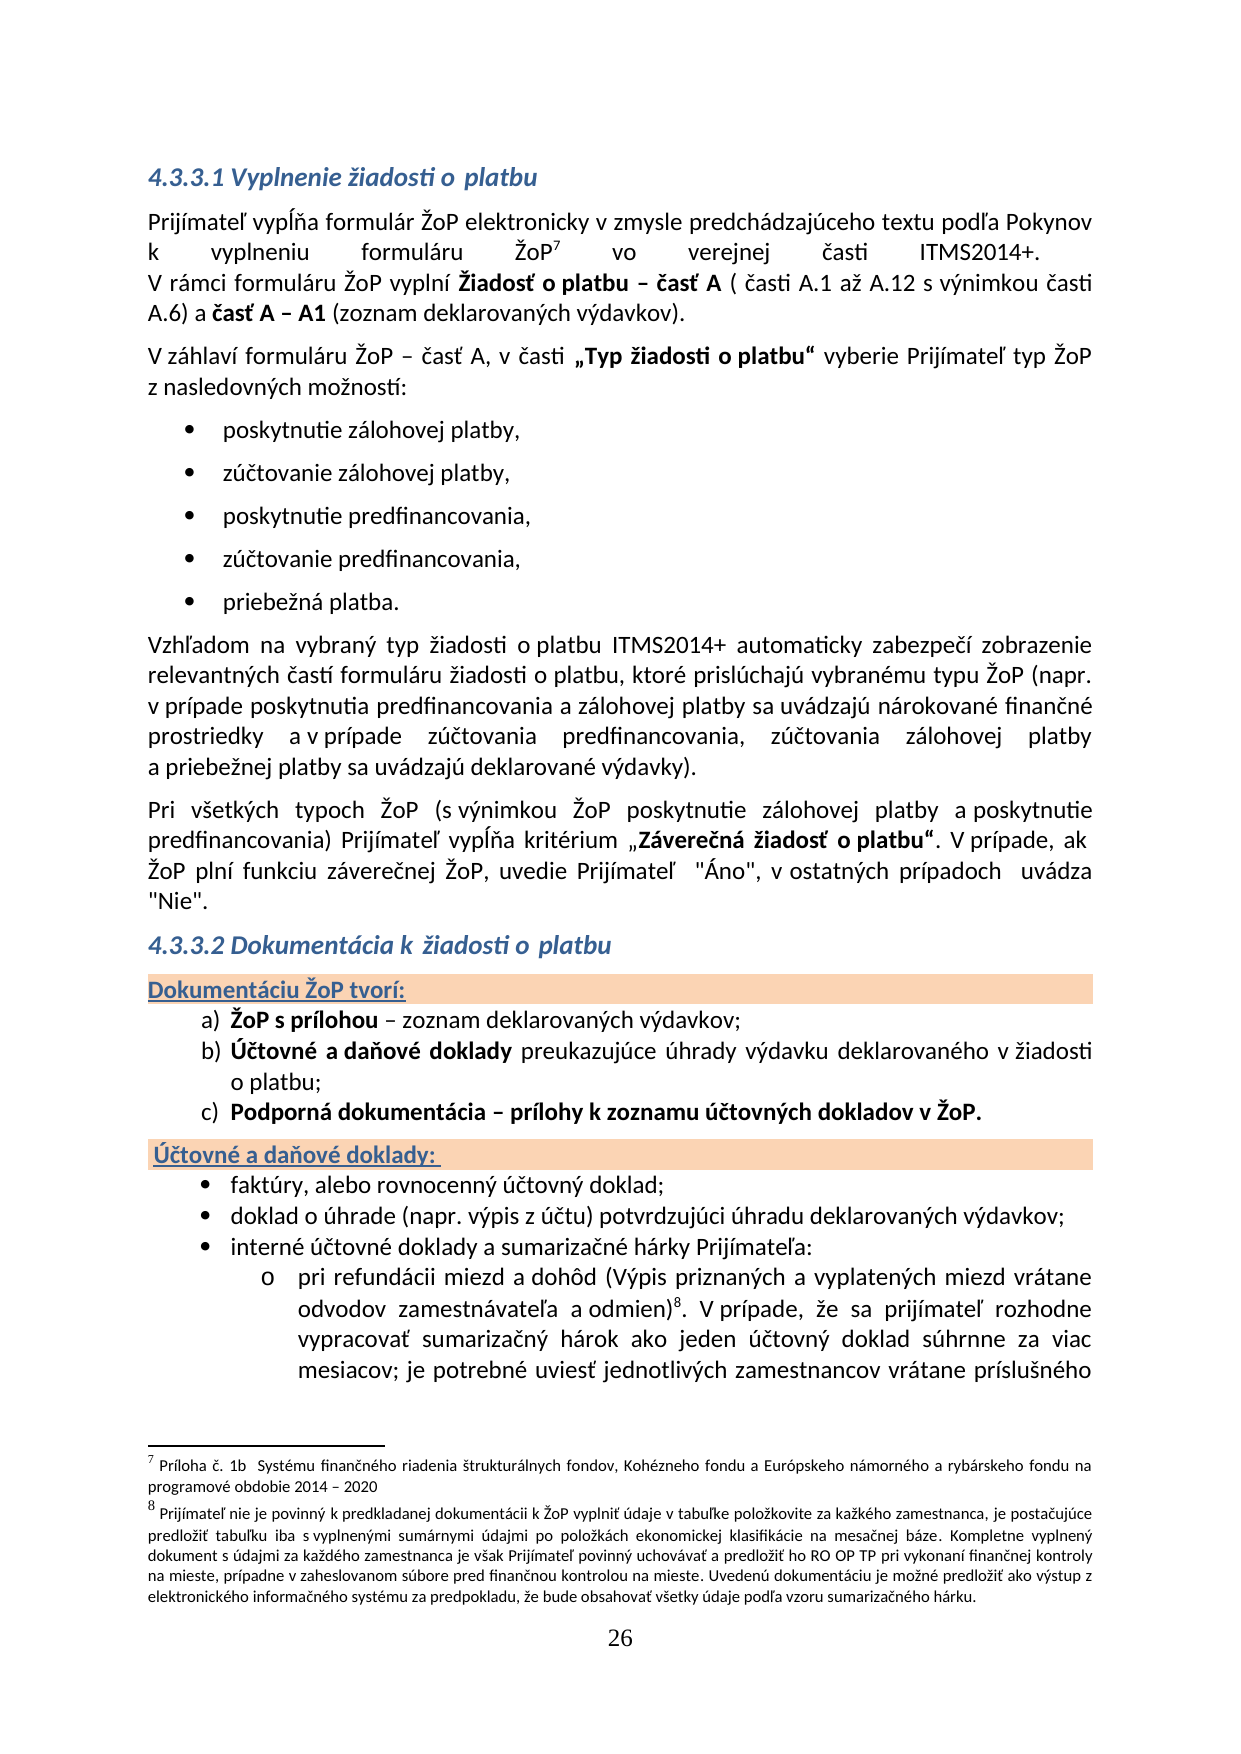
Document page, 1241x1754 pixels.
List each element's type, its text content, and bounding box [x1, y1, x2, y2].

text Pri všetkých typoch ŽoP (s výnimkou ŽoP poskytnutie zálohovej platby a poskytnutie predfinancovania) Prijímateľ vypĺňa kritérium „Záverečná žiadosť o platbu“. V prípade, ak ŽoP plní funkciu záverečnej ŽoP, uvedie Prijímateľ "Áno", v ostatných prípadoch uvádza "Nie". [148, 794, 1093, 916]
list poskytnutie zálohovej platby, [185, 414, 1093, 444]
list priebežná platba. [185, 586, 1093, 616]
list zúčtovanie predfinancovania, [185, 543, 1093, 573]
list faktúry, alebo rovnocenný účtovný doklad; [201, 1170, 1093, 1200]
list zúčtovanie zálohovej platby, [185, 457, 1093, 487]
text Vzhľadom na vybraný typ žiadosti o platbu ITMS2014+ automaticky zabezpečí zobrazenie relevantných častí formuláru žiadosti o platbu, ktoré prislúchajú vybranému typu ŽoP (napr. v prípade poskytnutia predfinancovania a zálohovej platby sa uvádzajú nárokované finančné prostriedky a v prípade zúčtovania predfinancovania, zúčtovania zálohovej platby a priebežnej platby sa uvádzajú deklarované výdavky). [148, 629, 1093, 781]
list interné účtovné doklady a sumarizačné hárky Prijímateľa: [201, 1231, 1093, 1261]
list Účtovné a daňové doklady preukazujúce úhrady výdavku deklarovaného v žiadosti o platbu; [201, 1035, 1093, 1096]
text Účtovné a daňové doklady: [148, 1139, 1093, 1170]
text Prijímateľ vypĺňa formulár ŽoP elektronicky v zmysle predchádzajúceho textu podľa Pokynov k vyplneniu formuláru ŽoP vo verejnej časti ITMS2014+. V rámci formuláru ŽoP vyplní Žiadosť o platbu – časť A ( časti A.1 až A.12 s výnimkou časti A.6) a časť A – A1 (zoznam deklarovaných výdavkov). [148, 206, 1093, 328]
text V záhlaví formuláru ŽoP – časť A, v časti „Typ žiadosti o platbu“ vyberie Prijímateľ typ ŽoP z nasledovných možností: [148, 340, 1093, 401]
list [260, 1261, 1093, 1384]
text Dokumentáciu ŽoP tvorí: [148, 974, 1093, 1004]
list Podporná dokumentácia – prílohy k zoznamu účtovných dokladov v ŽoP. [201, 1096, 1093, 1127]
subtitle 4.3.3.1 Vyplnenie žiadosti o platbu [148, 160, 1093, 193]
list ŽoP s prílohou – zoznam deklarovaných výdavkov; [201, 1004, 1093, 1035]
subtitle 4.3.3.2 Dokumentácia k žiadosti o platbu [148, 928, 1093, 962]
list poskytnutie predfinancovania, [185, 500, 1093, 530]
list doklad o úhrade (napr. výpis z účtu) potvrdzujúci úhradu deklarovaných výdavkov; [201, 1200, 1093, 1231]
